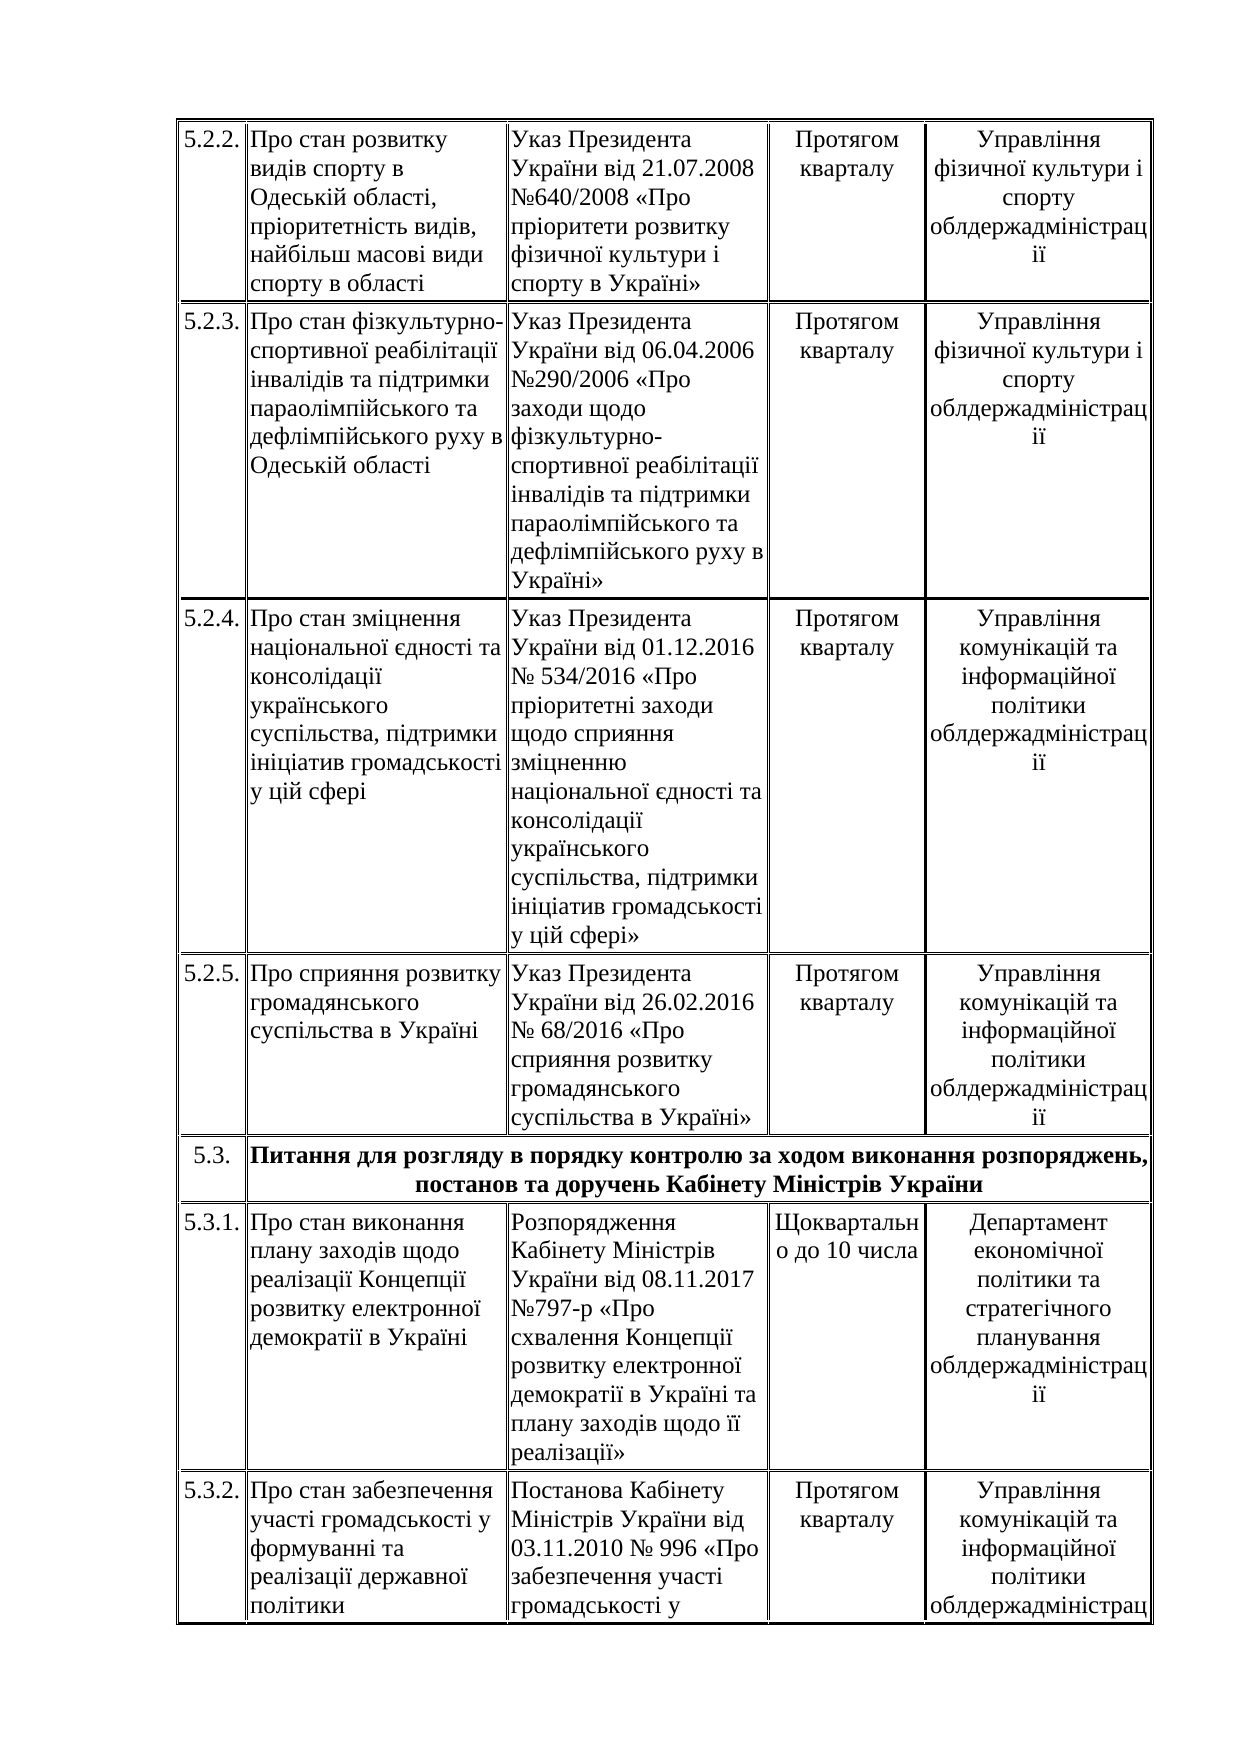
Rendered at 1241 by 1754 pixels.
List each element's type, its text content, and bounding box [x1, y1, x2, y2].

table_cell Управління комунікацій та інформаційної політики облдержадміністрації [925, 952, 1152, 1133]
table_cell Протягом кварталу [770, 304, 924, 597]
table_cell Указ Президента України від 26.02.2016 № 68/2016 «Про сприяння розвитку громадянського суспільства в Україні» [509, 955, 767, 1133]
table_cell Управління комунікацій та інформаційної політики облдержадміністрації [927, 597, 1150, 952]
table_cell Про стан розвитку видів спорту в Одеській області, пріоритетність видів, найбільш масові види спорту в області [247, 122, 507, 300]
table_cell 5.3.2. [177, 1469, 247, 1622]
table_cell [508, 1472, 768, 1622]
table_cell Указ Президента України від 06.04.2006 №290/2006 «Про заходи щодо фізкультурно-спортивної реабілітації інвалідів та підтримки параолімпійського та дефлімпійського руху в Україні» [509, 304, 767, 597]
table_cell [247, 1472, 507, 1622]
table_cell 5.3. [179, 1134, 245, 1201]
table_cell Про стан виконання плану заходів щодо реалізації Концепції розвитку електронної демократії в Україні [248, 1204, 506, 1469]
table_cell Указ Президента України від 01.12.2016 № 534/2016 «Про пріоритетні заходи щодо сприяння зміцненню національної єдності та консолідації українського суспільства, підтримки ініціатив громадськості у цій сфері» [509, 600, 767, 952]
table_cell Протягом кварталу [769, 120, 925, 300]
table_cell Питання для розгляду в порядку контролю за ходом виконання розпоряджень, постанов та доручень Кабінету Міністрів України [248, 1134, 1151, 1201]
table_cell Щоквартально до 10 числа [770, 1204, 924, 1469]
table_cell Департамент економічної політики та стратегічного планування облдержадміністрації [925, 1201, 1152, 1469]
table_cell 5.2.3. [179, 300, 245, 597]
table_cell Про стан фізкультурно-спортивної реабілітації інвалідів та підтримки параолімпійського та дефлімпійського руху в Одеській області [248, 304, 506, 597]
table_cell Про сприяння розвитку громадянського суспільства в Україні [248, 955, 506, 1133]
table_cell Протягом кварталу [769, 1472, 925, 1622]
table_cell 5.3.1. [177, 1201, 247, 1469]
table_cell Указ Президента України від 21.07.2008 №640/2008 «Про пріоритети розвитку фізичної культури і спорту в Україні» [508, 122, 768, 300]
table_cell 5.2.2. [179, 122, 247, 300]
table_cell Управління фізичної культури і спорту облдержадміністрації [925, 122, 1150, 300]
table_cell Управління фізичної культури і спорту облдержадміністрації [927, 300, 1151, 597]
table_cell 5.2.4. [179, 597, 245, 952]
table_cell Протягом кварталу [770, 600, 924, 952]
table_cell Про стан зміцнення національної єдності та консолідації українського суспільства, підтримки ініціатив громадськості у цій сфері [248, 600, 506, 952]
table_cell Протягом кварталу [770, 955, 924, 1133]
table_cell 5.2.5. [177, 952, 247, 1133]
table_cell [925, 1469, 1152, 1622]
table_cell Розпорядження Кабінету Міністрів України від 08.11.2017 №797-р «Про схвалення Концепції розвитку електронної демократії в Україні та плану заходів щодо її реалізації» [509, 1204, 767, 1469]
